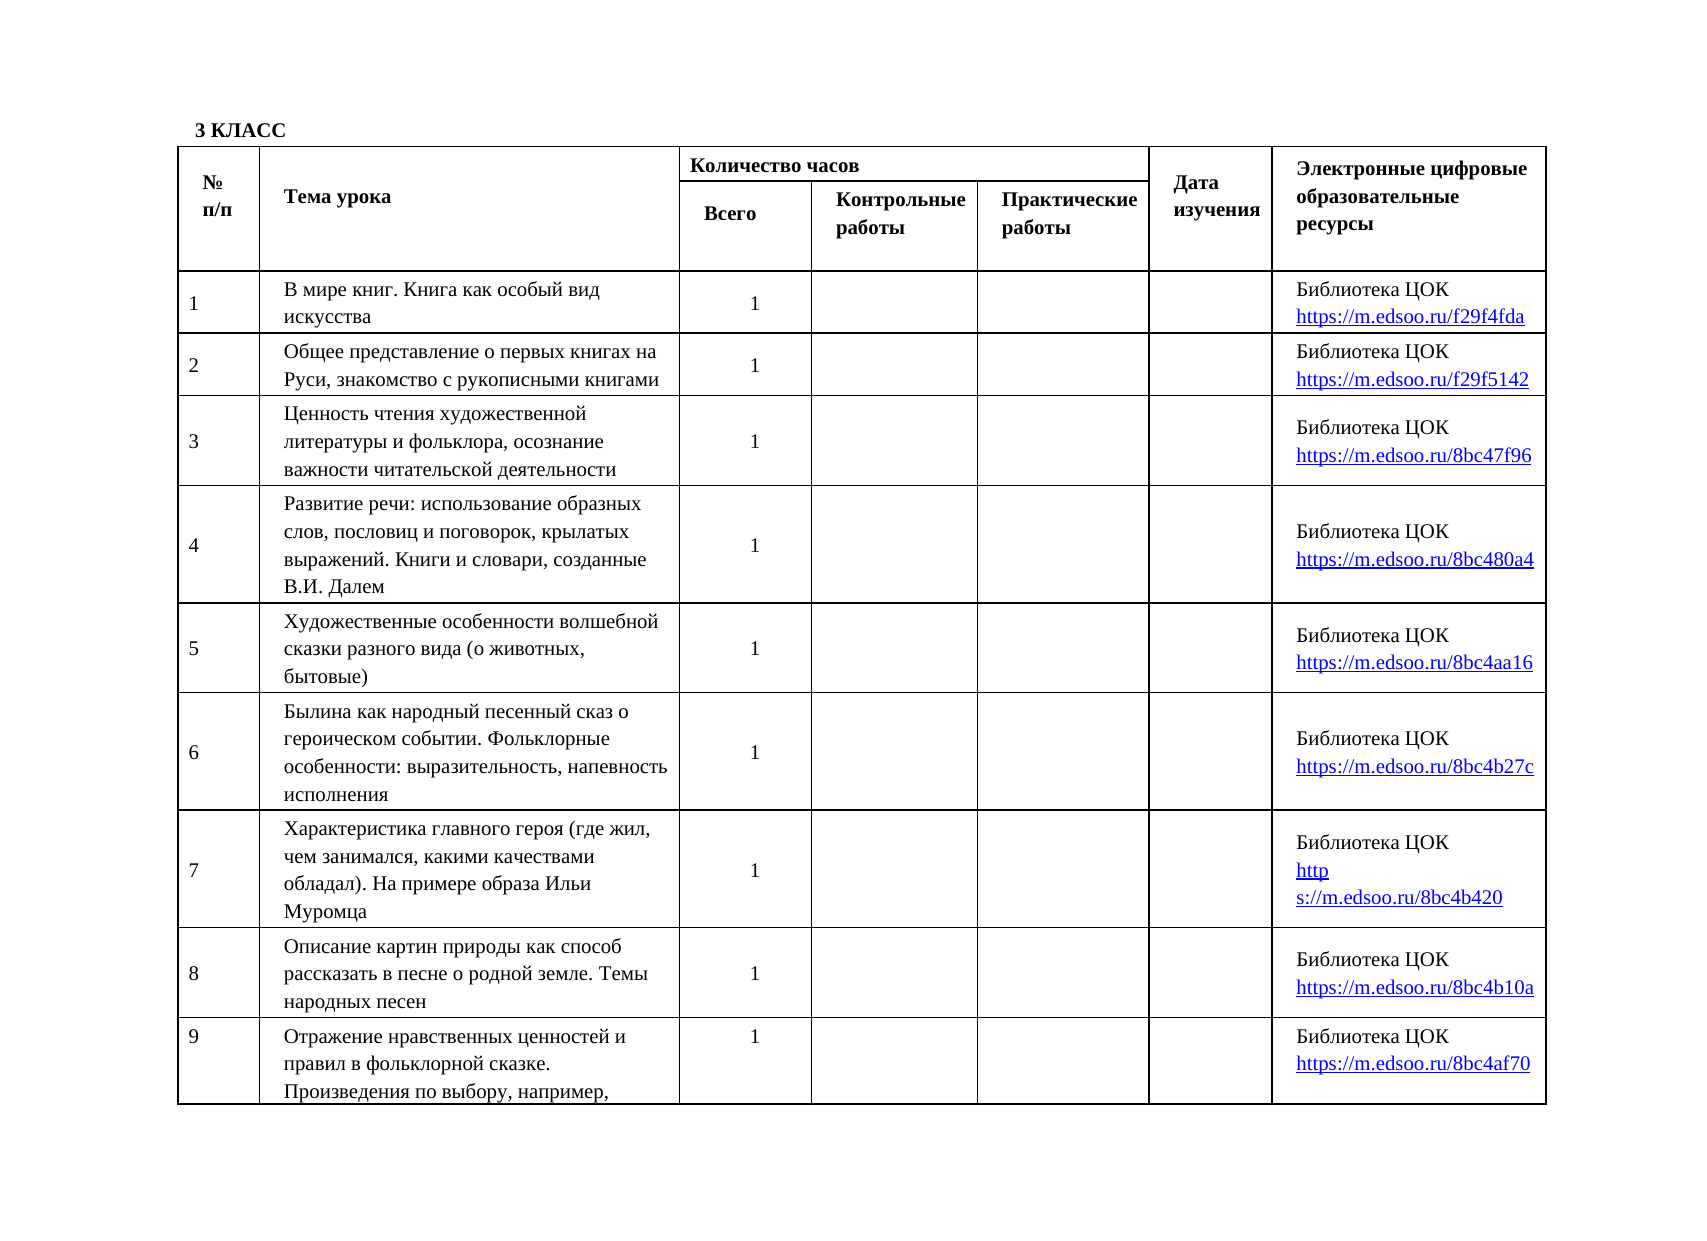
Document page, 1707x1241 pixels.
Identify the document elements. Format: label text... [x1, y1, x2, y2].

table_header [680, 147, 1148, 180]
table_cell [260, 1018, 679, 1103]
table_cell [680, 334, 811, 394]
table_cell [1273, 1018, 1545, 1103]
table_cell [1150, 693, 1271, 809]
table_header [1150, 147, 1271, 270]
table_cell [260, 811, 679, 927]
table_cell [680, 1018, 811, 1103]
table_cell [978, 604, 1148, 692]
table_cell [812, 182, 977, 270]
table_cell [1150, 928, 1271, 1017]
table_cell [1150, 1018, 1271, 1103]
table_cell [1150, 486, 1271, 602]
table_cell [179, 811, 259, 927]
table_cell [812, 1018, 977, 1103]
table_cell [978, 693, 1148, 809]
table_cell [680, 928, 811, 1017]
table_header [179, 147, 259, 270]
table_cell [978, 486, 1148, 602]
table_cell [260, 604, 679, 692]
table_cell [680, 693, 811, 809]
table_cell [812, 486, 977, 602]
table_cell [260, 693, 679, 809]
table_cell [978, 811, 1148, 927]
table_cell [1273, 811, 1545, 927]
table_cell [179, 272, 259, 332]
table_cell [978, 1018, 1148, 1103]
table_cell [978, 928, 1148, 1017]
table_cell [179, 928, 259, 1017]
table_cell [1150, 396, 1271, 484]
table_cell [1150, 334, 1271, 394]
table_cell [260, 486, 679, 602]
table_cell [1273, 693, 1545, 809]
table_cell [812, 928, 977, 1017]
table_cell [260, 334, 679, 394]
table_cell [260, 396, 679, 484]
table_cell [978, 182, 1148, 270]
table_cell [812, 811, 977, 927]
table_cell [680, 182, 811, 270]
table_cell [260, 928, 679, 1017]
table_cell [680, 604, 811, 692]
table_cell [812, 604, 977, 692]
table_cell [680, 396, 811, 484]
text 3 КЛАСС [190, 118, 1618, 142]
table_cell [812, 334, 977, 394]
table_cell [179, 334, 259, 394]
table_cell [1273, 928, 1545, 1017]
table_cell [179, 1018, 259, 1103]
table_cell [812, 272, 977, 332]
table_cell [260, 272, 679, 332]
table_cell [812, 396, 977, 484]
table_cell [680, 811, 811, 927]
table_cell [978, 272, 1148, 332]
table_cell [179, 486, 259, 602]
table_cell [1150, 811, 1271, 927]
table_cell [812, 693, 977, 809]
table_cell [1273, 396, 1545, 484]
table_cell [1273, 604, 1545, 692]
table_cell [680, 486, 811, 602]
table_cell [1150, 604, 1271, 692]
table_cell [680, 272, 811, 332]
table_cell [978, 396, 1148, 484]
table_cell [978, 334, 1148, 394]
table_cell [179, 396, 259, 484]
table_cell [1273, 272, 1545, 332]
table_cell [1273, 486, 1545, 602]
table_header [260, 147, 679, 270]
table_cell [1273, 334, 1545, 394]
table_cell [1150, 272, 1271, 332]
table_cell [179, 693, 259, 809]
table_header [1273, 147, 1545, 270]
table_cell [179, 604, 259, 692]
